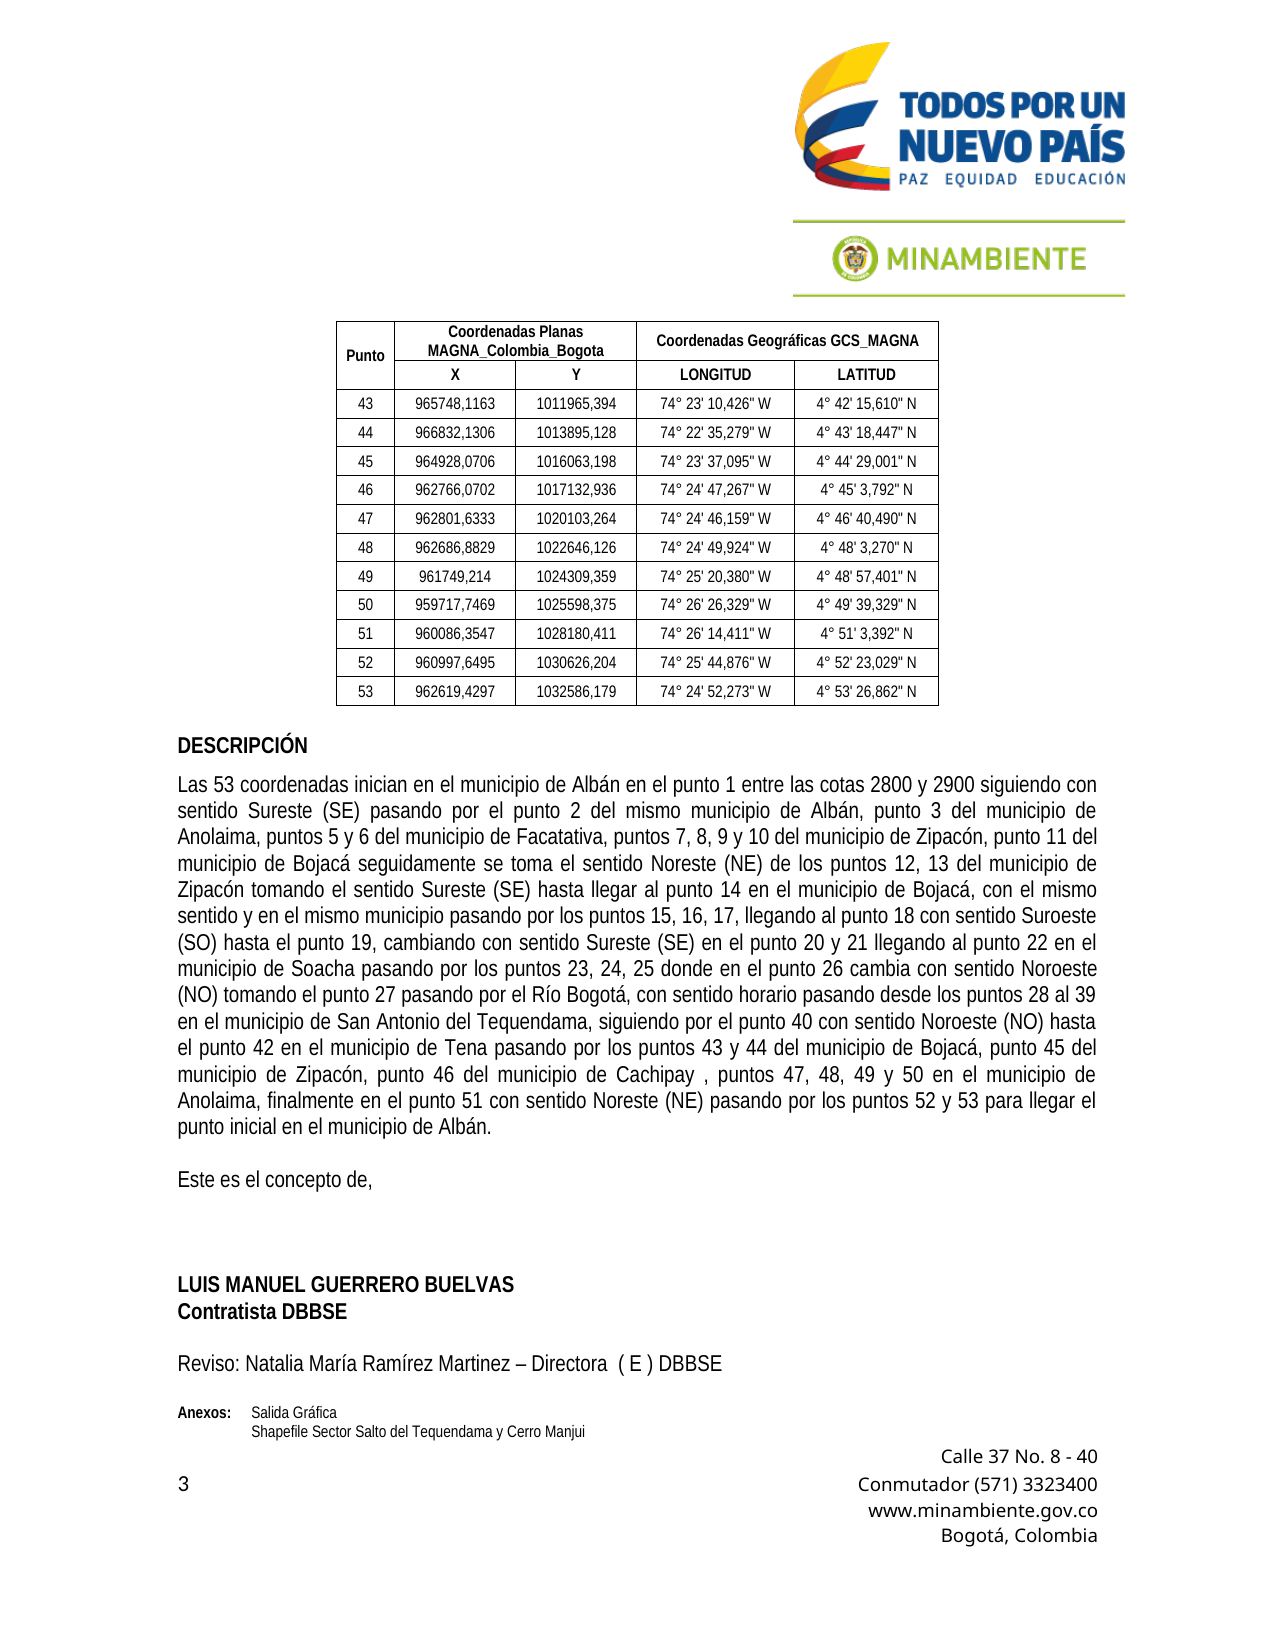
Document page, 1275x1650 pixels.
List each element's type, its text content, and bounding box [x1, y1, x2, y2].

table_cell 965748,1163 [395, 390, 515, 417]
table_cell 4° 53' 26,862" N [795, 677, 938, 705]
table_cell 74° 23' 10,426" W [637, 390, 794, 417]
table_cell 962766,0702 [395, 476, 515, 504]
table_header Punto [337, 322, 394, 389]
picture [792, 42, 1126, 297]
text Reviso: Natalia María Ramírez Martinez – Directora ( E ) DBBSE [177, 1350, 1098, 1377]
table_cell 74° 22' 35,279" W [637, 419, 794, 446]
table_cell 4° 48' 57,401" N [795, 562, 938, 590]
table_cell 959717,7469 [395, 591, 515, 619]
text Anexos: Salida Gráfica [177, 1403, 1098, 1422]
table_cell 74° 26' 26,329" W [637, 591, 794, 619]
table_cell LONGITUD [637, 361, 794, 389]
table_cell 44 [337, 419, 394, 446]
table_cell 74° 25' 44,876" W [637, 649, 794, 676]
table_cell 74° 24' 46,159" W [637, 505, 794, 532]
table_cell 1013895,128 [516, 419, 636, 446]
text LUIS MANUEL GUERRERO BUELVAS [177, 1271, 1098, 1298]
table_header Coordenadas Geográficas GCS_MAGNA [637, 322, 938, 360]
table_header Coordenadas Planas MAGNA_Colombia_Bogota [395, 322, 636, 360]
text DESCRIPCIÓN [177, 732, 1098, 759]
table_cell Y [516, 361, 636, 389]
table_cell 961749,214 [395, 562, 515, 590]
table_cell 960086,3547 [395, 620, 515, 647]
table_cell 45 [337, 447, 394, 475]
table_cell 74° 25' 20,380" W [637, 562, 794, 590]
table_cell 962801,6333 [395, 505, 515, 532]
table_cell 4° 51' 3,392" N [795, 620, 938, 647]
table_cell 1022646,126 [516, 534, 636, 561]
table_cell 1016063,198 [516, 447, 636, 475]
table_cell 74° 24' 49,924" W [637, 534, 794, 561]
text Las 53 coordenadas inician en el municipio de Albán en el punto 1 entre las cotas 2800 y 2900 siguiendo con sentido Sureste (SE) pasando por el punto 2 del mismo municipio de Albán, punto 3 del municipio de Anolaima, puntos 5 y 6 del municipio de Facatativa, puntos 7, 8, 9 y 10 del municipio de Zipacón, punto 11 del municipio de Bojacá seguidamente se toma el sentido Noreste (NE) de los puntos 12, 13 del municipio de Zipacón tomando el sentido Sureste (SE) hasta llegar al punto 14 en el municipio de Bojacá, con el mismo sentido y en el mismo municipio pasando por los puntos 15, 16, 17, llegando al punto 18 con sentido Suroeste (SO) hasta el punto 19, cambiando con sentido Sureste (SE) en el punto 20 y 21 llegando al punto 22 en el municipio de Soacha pasando por los puntos 23, 24, 25 donde en el punto 26 cambia con sentido Noroeste (NO) tomando el punto 27 pasando por el Río Bogotá, con sentido horario pasando desde los puntos 28 al 39 en el municipio de San Antonio del Tequendama, siguiendo por el punto 40 con sentido Noroeste (NO) hasta el punto 42 en el municipio de Tena pasando por los puntos 43 y 44 del municipio de Bojacá, punto 45 del municipio de Zipacón, punto 46 del municipio de Cachipay , puntos 47, 48, 49 y 50 en el municipio de Anolaima, finalmente en el punto 51 con sentido Noreste (NE) pasando por los puntos 52 y 53 para llegar el punto inicial en el municipio de Albán. [177, 771, 1098, 1139]
table_cell 52 [337, 649, 394, 676]
table_cell 1028180,411 [516, 620, 636, 647]
text Contratista DBBSE [177, 1298, 1098, 1324]
table_cell 962619,4297 [395, 677, 515, 705]
table_cell 48 [337, 534, 394, 561]
table_cell 1017132,936 [516, 476, 636, 504]
table_cell 74° 24' 52,273" W [637, 677, 794, 705]
table_cell 49 [337, 562, 394, 590]
table_cell 51 [337, 620, 394, 647]
table_cell 1020103,264 [516, 505, 636, 532]
table_cell 960997,6495 [395, 649, 515, 676]
table_cell 74° 24' 47,267" W [637, 476, 794, 504]
table_cell 74° 23' 37,095" W [637, 447, 794, 475]
table_cell 1032586,179 [516, 677, 636, 705]
table_cell 4° 48' 3,270" N [795, 534, 938, 561]
table_cell 47 [337, 505, 394, 532]
text Este es el concepto de, [177, 1166, 1098, 1192]
table_cell 4° 43' 18,447" N [795, 419, 938, 446]
table_cell 4° 42' 15,610" N [795, 390, 938, 417]
table_cell 1025598,375 [516, 591, 636, 619]
table_cell LATITUD [795, 361, 938, 389]
table_cell 966832,1306 [395, 419, 515, 446]
table_cell 4° 46' 40,490" N [795, 505, 938, 532]
table_cell 4° 52' 23,029" N [795, 649, 938, 676]
table_cell 1030626,204 [516, 649, 636, 676]
table_cell X [395, 361, 515, 389]
table_cell 53 [337, 677, 394, 705]
table_cell 46 [337, 476, 394, 504]
text Shapefile Sector Salto del Tequendama y Cerro Manjui [177, 1422, 1098, 1441]
table_cell 43 [337, 390, 394, 417]
table_cell 4° 49' 39,329" N [795, 591, 938, 619]
table_cell 50 [337, 591, 394, 619]
table_cell 962686,8829 [395, 534, 515, 561]
table_cell 74° 26' 14,411" W [637, 620, 794, 647]
table_cell 1024309,359 [516, 562, 636, 590]
table_cell 4° 44' 29,001" N [795, 447, 938, 475]
table_cell 964928,0706 [395, 447, 515, 475]
table_cell 1011965,394 [516, 390, 636, 417]
table_cell 4° 45' 3,792" N [795, 476, 938, 504]
